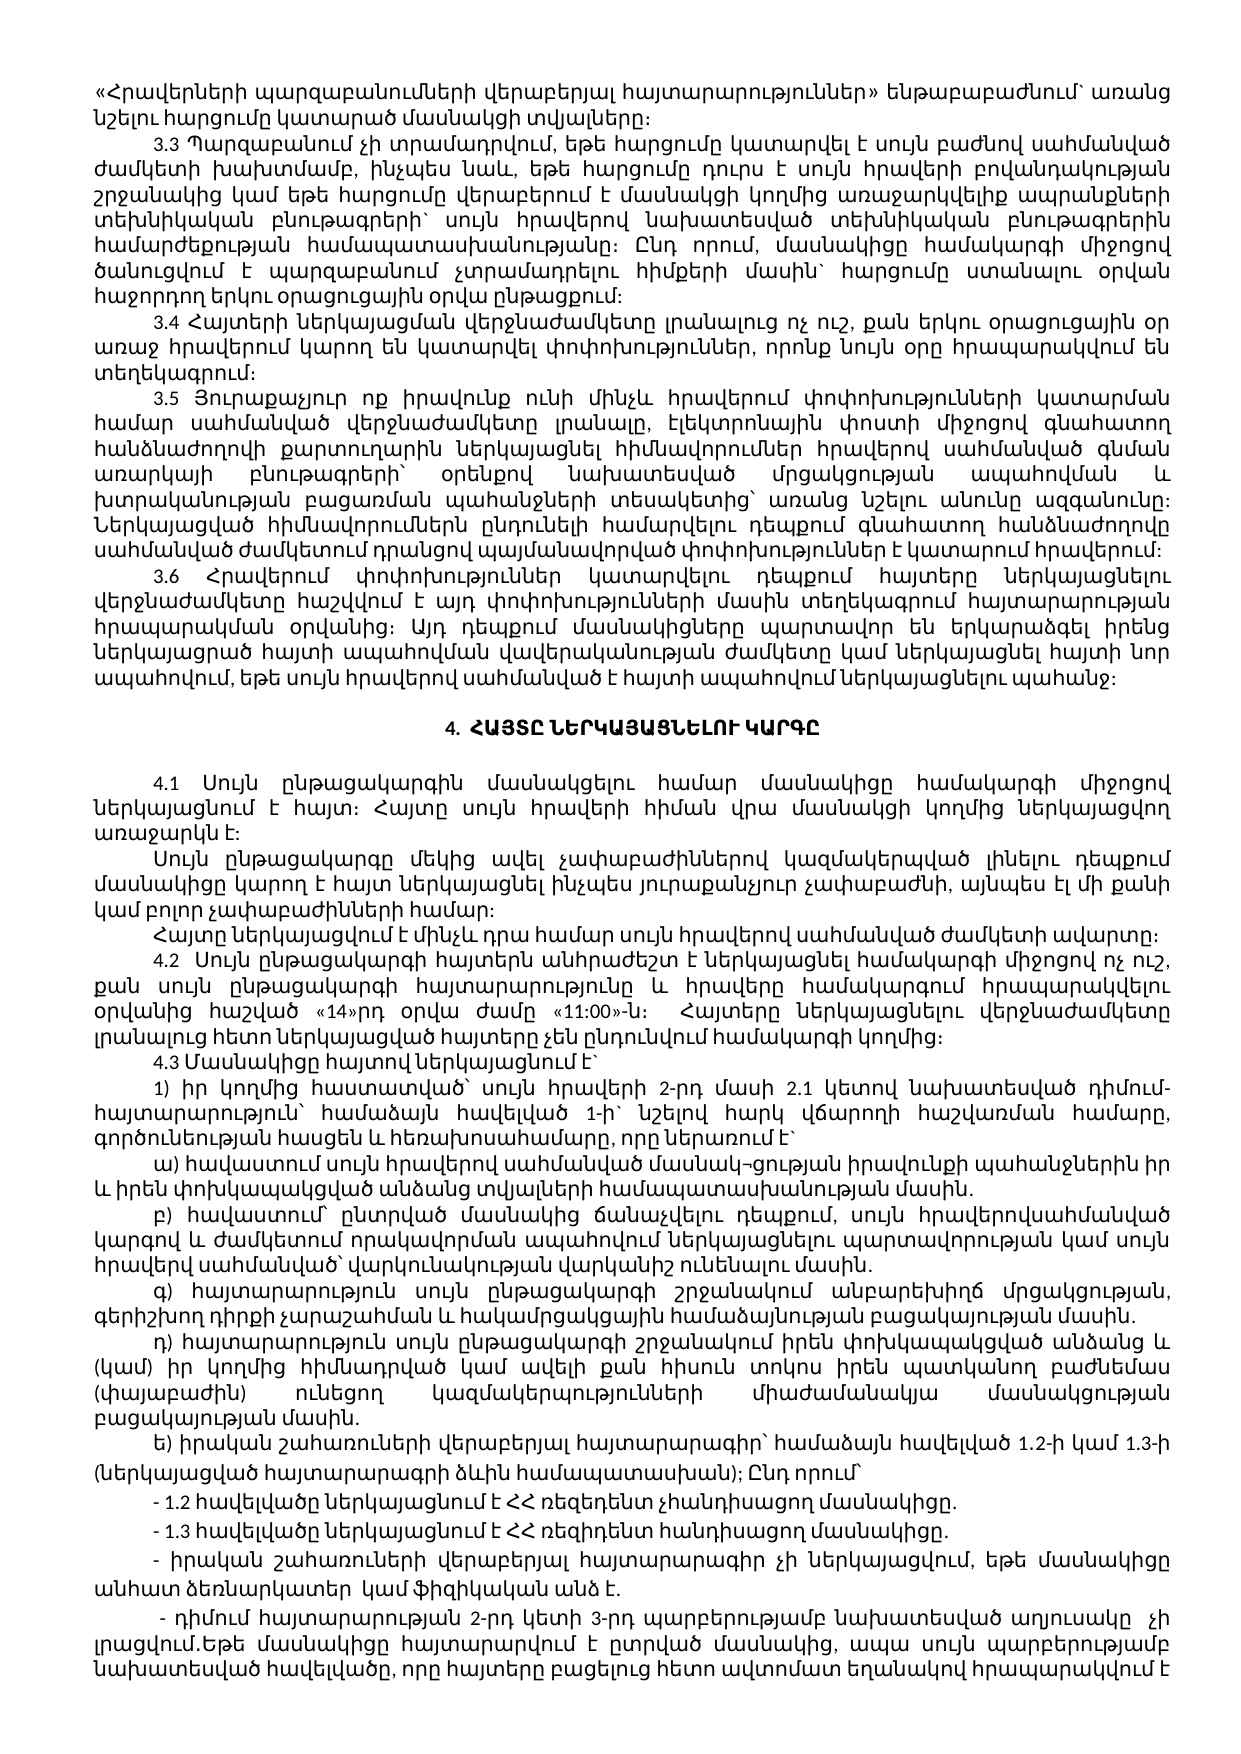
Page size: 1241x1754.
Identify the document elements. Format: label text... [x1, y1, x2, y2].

text - 1.2 հավելվածը ներկայացնում է ՀՀ ռեզեդենտ չհանդիսացող մասնակիցը. [94, 1489, 1171, 1514]
text Հայտը ներկայացվում է մինչև դրա համար սույն հրավերով սահմանված ժամկետի ավարտը։ [94, 922, 1171, 948]
text 3.5 Յուրաքաչյուր ոք իրավունք ունի մինչև հրավերում փոփոխությունների կատարման համար սահմանված վերջնաժամկետը լրանալը, էլեկտրոնային փոստի միջոցով գնահատող հանձնաժողովի քարտուղարին ներկայացնել հիմնավորումներ հրավերով սահմանված գնման առարկայի բնութագրերի՝ օրենքով նախատեսված մրցակցության ապահովման և խտրականության բացառման պահանջների տեսակետից՝ առանց նշելու անունը ազգանունը: Ներկայացված հիմնավորումներն ընդունելի համարվելու դեպքում գնահատող հանձնաժողովը սահմանված ժամկետում դրանցով պայմանավորված փոփոխություններ է կատարում հրավերում: [94, 385, 1171, 563]
text դ) հայտարարություն սույն ընթացակարգի շրջանակում իրեն փոխկապակցված անձանց և (կամ) իր կողմից հիմնադրված կամ ավելի քան հիսուն տոկոս իրեն պատկանող բաժնեմաս (փայաբաժին) ունեցող կազմակերպությունների միաժամանակյա մասնակցության բացակայության մասին. [94, 1329, 1171, 1431]
text 3.6 Հրավերում փոփոխություններ կատարվելու դեպքում հայտերը ներկայացնելու վերջնաժամկետը հաշվվում է այդ փոփոխությունների մասին տեղեկագրում հայտարարության հրապարակման օրվանից։ Այդ դեպքում մասնակիցները պարտավոր են երկարաձգել իրենց ներկայացրած հայտի ապահովման վավերականության ժամկետը կամ ներկայացնել հայտի նոր ապահովում, եթե սույն հրավերով սահմանված է հայտի ապահովում ներկայացնելու պահանջ: [94, 563, 1171, 690]
text 4. ՀԱՅՏԸ ՆԵՐԿԱՅԱՑՆԵԼՈՒ ԿԱՐԳԸ [94, 716, 1171, 741]
text բ) հավաստում՝ ընտրված մասնակից ճանաչվելու դեպքում, սույն հրավերովսահմանված կարգով և ժամկետում որակավորման ապահովում ներկայացնելու պարտավորության կամ սույն հրավերվ սահմանված՝ վարկունակության վարկանիշ ունենալու մասին. [94, 1202, 1171, 1278]
text 3.3 Պարզաբանում չի տրամադրվում, եթե հարցումը կատարվել է սույն բաժնով սահմանված ժամկետի խախտմամբ, ինչպես նաև, եթե հարցումը դուրս է սույն հրավերի բովանդակության շրջանակից կամ եթե հարցումը վերաբերում է մասնակցի կողմից առաջարկվելիք ապրանքների տեխնիկական բնութագրերի` սույն հրավերով նախատեսված տեխնիկական բնութագրերին համարժեքության համապատասխանությանը։ Ընդ որում, մասնակիցը համակարգի միջոցով ծանուցվում է պարզաբանում չտրամադրելու հիմքերի մասին` հարցումը ստանալու օրվան հաջորդող երկու օրացուցային օրվա ընթացքում: [94, 131, 1171, 309]
text - իրական շահառուների վերաբերյալ հայտարարագիր չի ներկայացվում, եթե մասնակիցը անհատ ձեռնարկատեր կամ ֆիզիկական անձ է. [94, 1547, 1171, 1602]
text ե) իրական շահառուների վերաբերյալ հայտարարագիր՝ համաձայն հավելված 1․2-ի կամ 1.3-ի (ներկայացված հայտարարագրի ձևին համապատասխան); Ընդ որում՝ [94, 1431, 1171, 1485]
text ա) հավաստում սույն հրավերով սահմանված մասնակ¬ցության իրավունքի պահանջներին իր և իրեն փոխկապակցված անձանց տվյալների համապատասխանության մասին. [94, 1151, 1171, 1202]
text Սույն ընթացակարգը մեկից ավել չափաբաժիններով կազմակերպված լինելու դեպքում մասնակիցը կարող է հայտ ներկայացնել ինչպես յուրաքանչյուր չափաբաժնի, այնպես էլ մի քանի կամ բոլոր չափաբաժինների համար: [94, 846, 1171, 922]
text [94, 75, 1171, 131]
text գ) հայտարարություն սույն ընթացակարգի շրջանակում անբարեխիղճ մրցակցության, գերիշխող դիրքի չարաշահման և հակամրցակցային համաձայնության բացակայության մասին. [94, 1278, 1171, 1329]
text - 1.3 հավելվածը ներկայացնում է ՀՀ ռեզիդենտ հանդիսացող մասնակիցը. [94, 1518, 1171, 1543]
text 3.4 Հայտերի ներկայացման վերջնաժամկետը լրանալուց ոչ ուշ, քան երկու օրացուցային օր առաջ հրավերում կարող են կատարվել փոփոխություններ, որոնք նույն օրը հրապարակվում են տեղեկագրում։ [94, 309, 1171, 385]
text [94, 1606, 1171, 1682]
text 4.2 Սույն ընթացակարգի հայտերն անհրաժեշտ է ներկայացնել համակարգի միջոցով ոչ ուշ, քան սույն ընթացակարգի հայտարարությունը և հրավերը համակարգում հրապարակվելու օրվանից հաշված «14»րդ օրվա ժամը «11:00»-ն։ Հայտերը ներկայացնելու վերջնաժամկետը լրանալուց հետո ներկայացված հայտերը չեն ընդունվում համակարգի կողմից։ [94, 948, 1171, 1049]
text 4.3 Մասնակիցը հայտով ներկայացնում է` [94, 1049, 1171, 1075]
text 1) իր կողմից հաստատված՝ սույն հրավերի 2-րդ մասի 2.1 կետով նախատեսված դիմում-հայտարարություն՝ համաձայն հավելված 1-ի` նշելով հարկ վճարողի հաշվառման համարը, գործունեության հասցեն և հեռախոսահամարը, որը ներառում է` [94, 1075, 1171, 1151]
text 4.1 Սույն ընթացակարգին մասնակցելու համար մասնակիցը համակարգի միջոցով ներկայացնում է հայտ։ Հայտը սույն հրավերի հիման վրա մասնակցի կողմից ներկայացվող առաջարկն է: [94, 770, 1171, 846]
